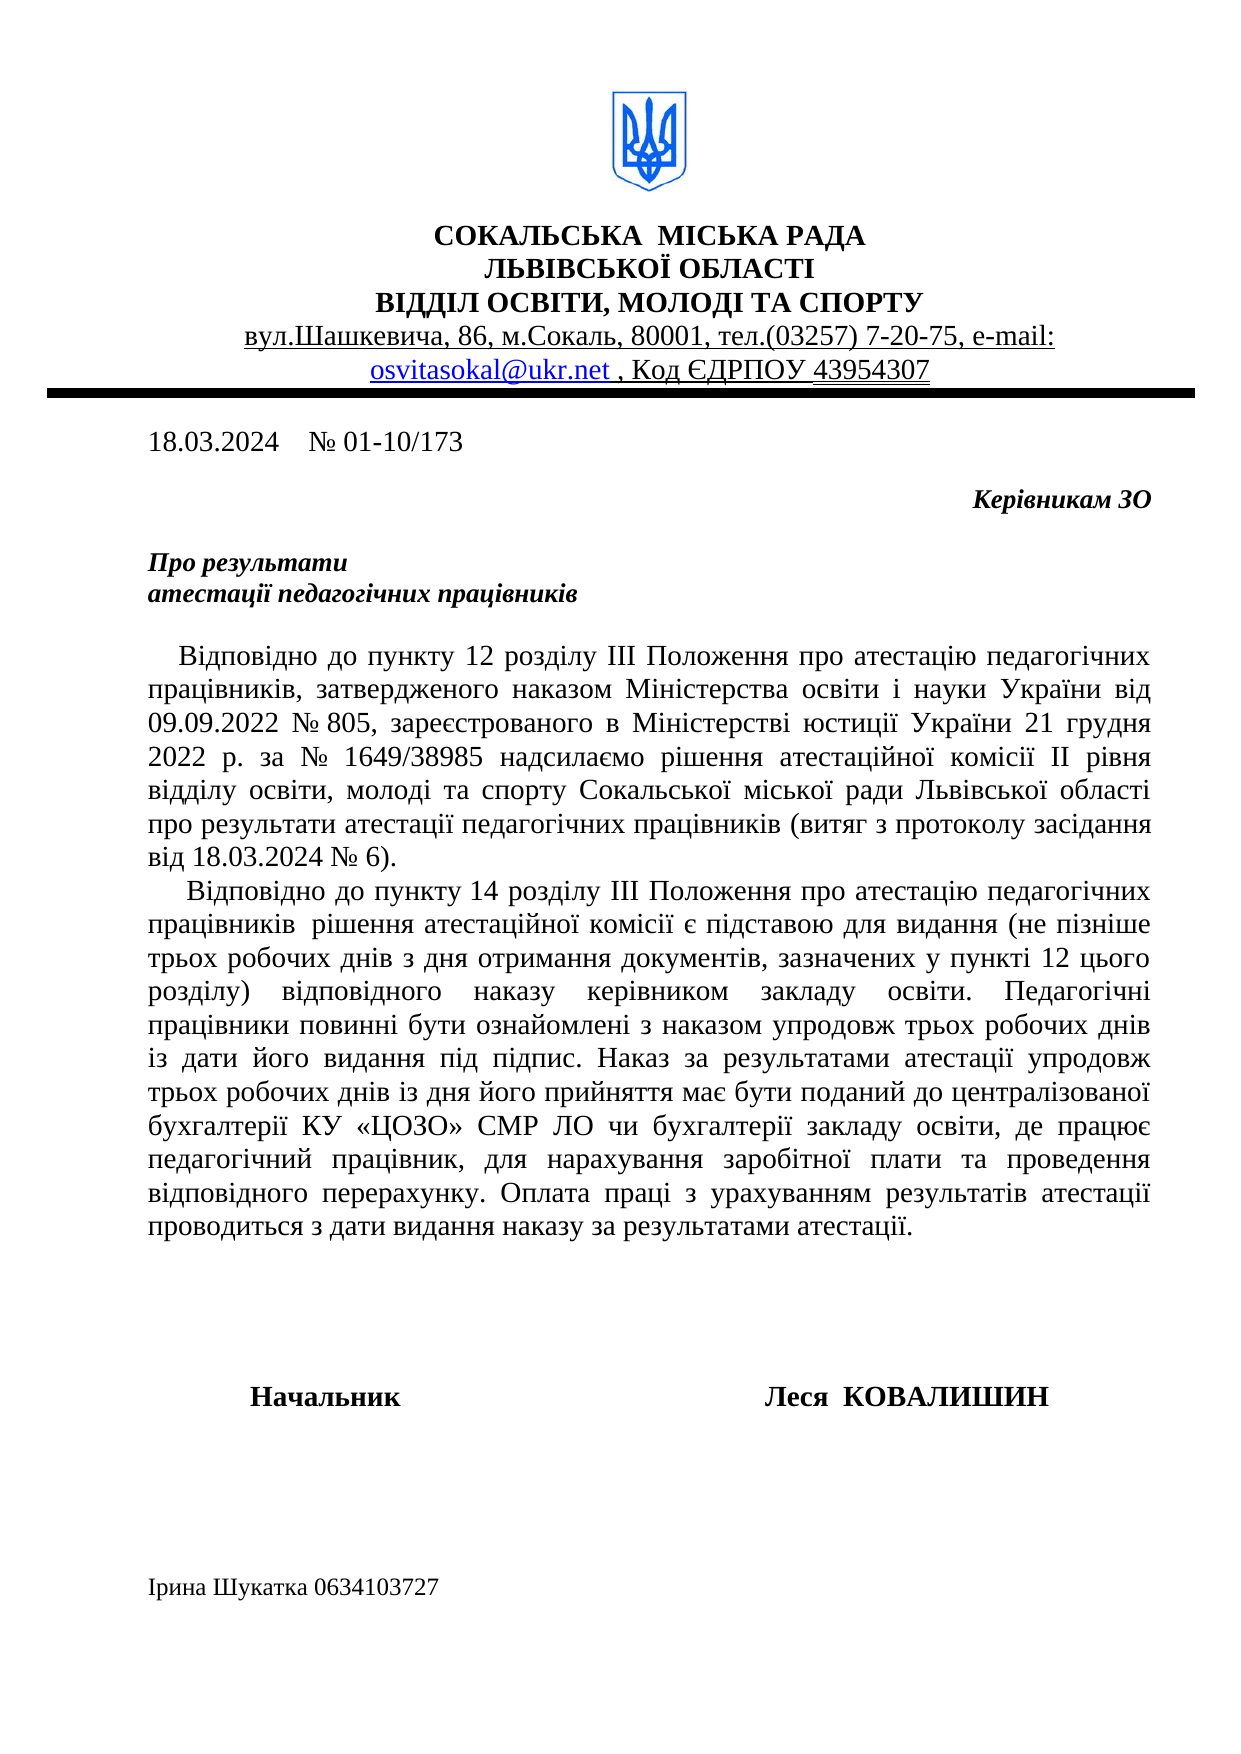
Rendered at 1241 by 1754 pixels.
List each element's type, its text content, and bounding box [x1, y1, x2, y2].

text вул.Шашкевича, 86, м.Сокаль, 80001, тел.(03257) 7-20-75, e-mail: osvitasokal@ukr.net , Код ЄДРПОУ 43954307 [148, 318, 1152, 386]
text Відповідно до пункту 12 розділу ІІІ Положення про атестацію педагогічних працівників, затвердженого наказом Міністерства освіти і науки України від 09.09.2022 № 805, зареєстрованого в Міністерстві юстиції України 21 грудня 2022 р. за № 1649/38985 надсилаємо рішення атестаційної комісії ІІ рівня відділу освіти, молоді та спорту Сокальської міської ради Львівської області про результати атестації педагогічних працівників (витяг з протоколу засідання від 18.03.2024 № 6). [148, 638, 1152, 873]
picture [609, 88, 688, 192]
text атестації педагогічних працівників [148, 577, 1152, 608]
text відділ освіти, молоді та спорту [148, 285, 1152, 318]
text Керівникам ЗО [148, 483, 1152, 514]
text 18.03.2024 № 01-10/173 [148, 398, 1152, 458]
text Начальник Леся КОВАЛИШИН [148, 1379, 1152, 1412]
text львівської області [148, 251, 1152, 285]
text Про результати [148, 546, 1152, 577]
text СОКАЛЬська Міська рада [148, 218, 1152, 251]
text Ірина Шукатка 0634103727 [148, 1572, 1152, 1600]
text Відповідно до пункту 14 розділу ІІІ Положення про атестацію педагогічних працівників рішення атестаційної комісії є підставою для видання (не пізніше трьох робочих днів з дня отримання документів, зазначених у пункті 12 цього розділу) відповідного наказу керівником закладу освіти. Педагогічні працівники повинні бути ознайомлені з наказом упродовж трьох робочих днів із дати його видання під підпис. Наказ за результатами атестації упродовж трьох робочих днів із дня його прийняття має бути поданий до централізованої бухгалтерії КУ «ЦОЗО» СМР ЛО чи бухгалтерії закладу освіти, де працює педагогічний працівник, для нарахування заробітної плати та проведення відповідного перерахунку. Оплата праці з урахуванням результатів атестації проводиться з дати видання наказу за результатами атестації. [148, 873, 1152, 1242]
